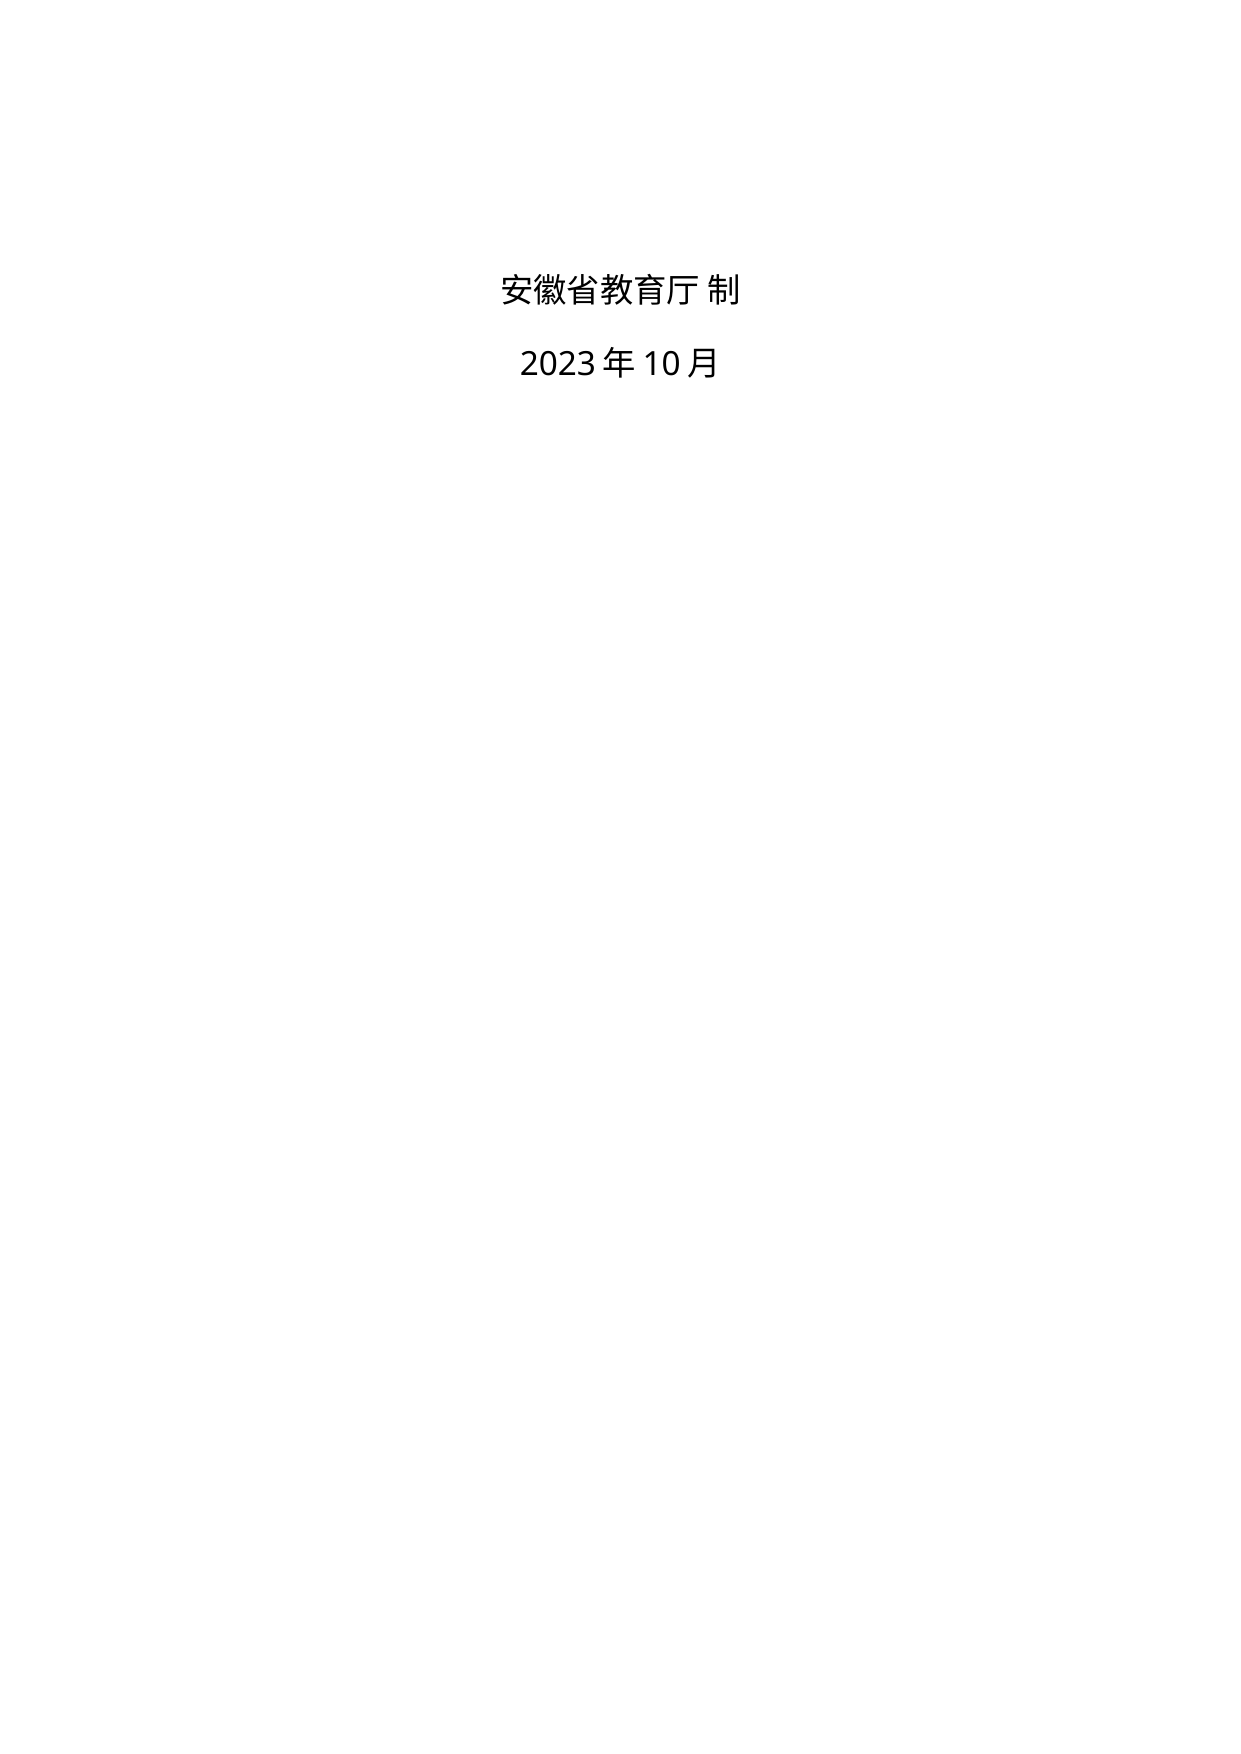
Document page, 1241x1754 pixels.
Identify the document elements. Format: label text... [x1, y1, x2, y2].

text 2023年10月 [187, 336, 1053, 385]
text 安徽省教育厅 制 [187, 264, 1053, 312]
